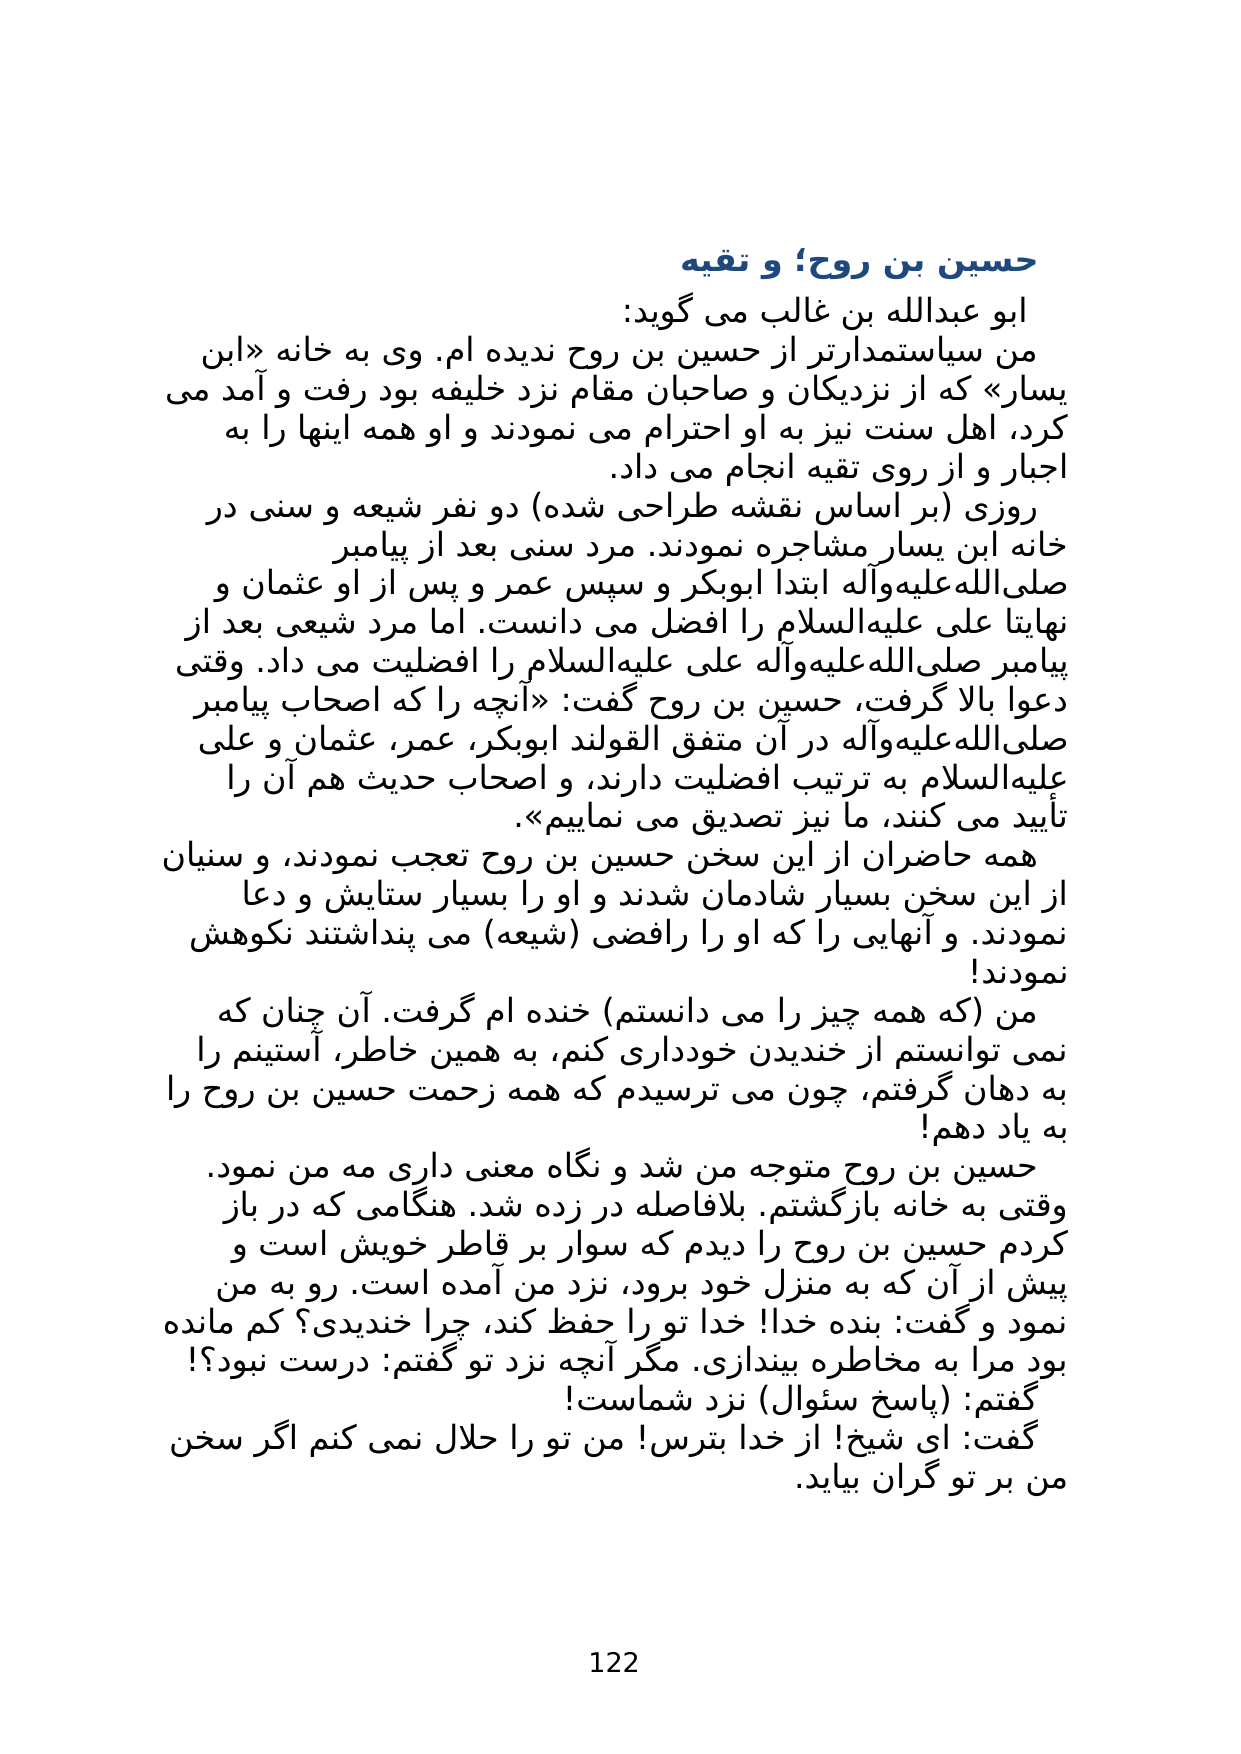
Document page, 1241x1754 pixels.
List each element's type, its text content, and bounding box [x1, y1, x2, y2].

text حسين بن روح متوجه من شد و نگاه معنى دارى مه من نمود. وقتى به خانه بازگشتم. بلافاصله در زده شد. هنگامى كه در باز كردم حسين بن روح را ديدم كه سوار بر قاطر خويش است و پيش از آن كه به منزل خود برود، نزد من آمده است. رو به من نمود و گفت: بنده خدا! خدا تو را حفظ كند، چرا خنديدى؟ كم مانده بود مرا به مخاطره بيندازى. مگر آنچه نزد تو گفتم: درست نبود؟! [159, 1147, 1069, 1380]
subtitle حسين بن روح؛ و تقيه [159, 241, 1069, 279]
text من سياستمدارتر از حسين بن روح نديده ام. وى به خانه «ابن يسار» كه از نزديكان و صاحبان مقام نزد خليفه بود رفت و آمد مى كرد، اهل سنت نيز به او احترام مى نمودند و او همه اينها را به اجبار و از روى تقيه انجام مى داد. [159, 331, 1069, 486]
text گفت: اى شيخ! از خدا بترس! من تو را حلال نمى كنم اگر سخن من بر تو گران بيايد. [159, 1419, 1069, 1496]
text ابو عبدالله بن غالب مى گويد: [159, 292, 1069, 331]
text من (كه همه چيز را مى دانستم) خنده ام گرفت. آن چنان كه نمى توانستم از خنديدن خوددارى كنم، به همين خاطر، آستينم را به دهان گرفتم، چون مى ترسيدم كه همه زحمت حسين بن روح را به ياد دهم! [159, 991, 1069, 1147]
text همه حاضران از اين سخن حسين بن روح تعجب نمودند، و سنيان از اين سخن بسيار شادمان شدند و او را بسيار ستايش و دعا نمودند. و آنهايى را كه او را رافضى (شيعه) مى پنداشتند نكوهش نمودند! [159, 836, 1069, 991]
text گفتم: (پاسخ سئوال) نزد شماست! [159, 1380, 1069, 1419]
text روزى (بر اساس نقشه طراحى شده) دو نفر شيعه و سنى در خانه ابن يسار مشاجره نمودند. مرد سنى بعد از پيامبر صلى‌الله‌عليه‌وآله ابتدا ابوبكر و سپس عمر و پس از او عثمان و نهايتا على عليه‌السلام را افضل مى دانست. اما مرد شيعى بعد از پيامبر صلى‌الله‌عليه‌وآله على عليه‌السلام را افضليت مى داد. وقتى دعوا بالا گرفت، حسين بن روح گفت: «آنچه را كه اصحاب پيامبر صلى‌الله‌عليه‌وآله در آن متفق القولند ابوبكر، عمر، عثمان و على عليه‌السلام به ترتيب افضليت دارند، و اصحاب حديث هم آن را تأييد مى كنند، ما نيز تصديق مى نماييم». [159, 486, 1069, 836]
